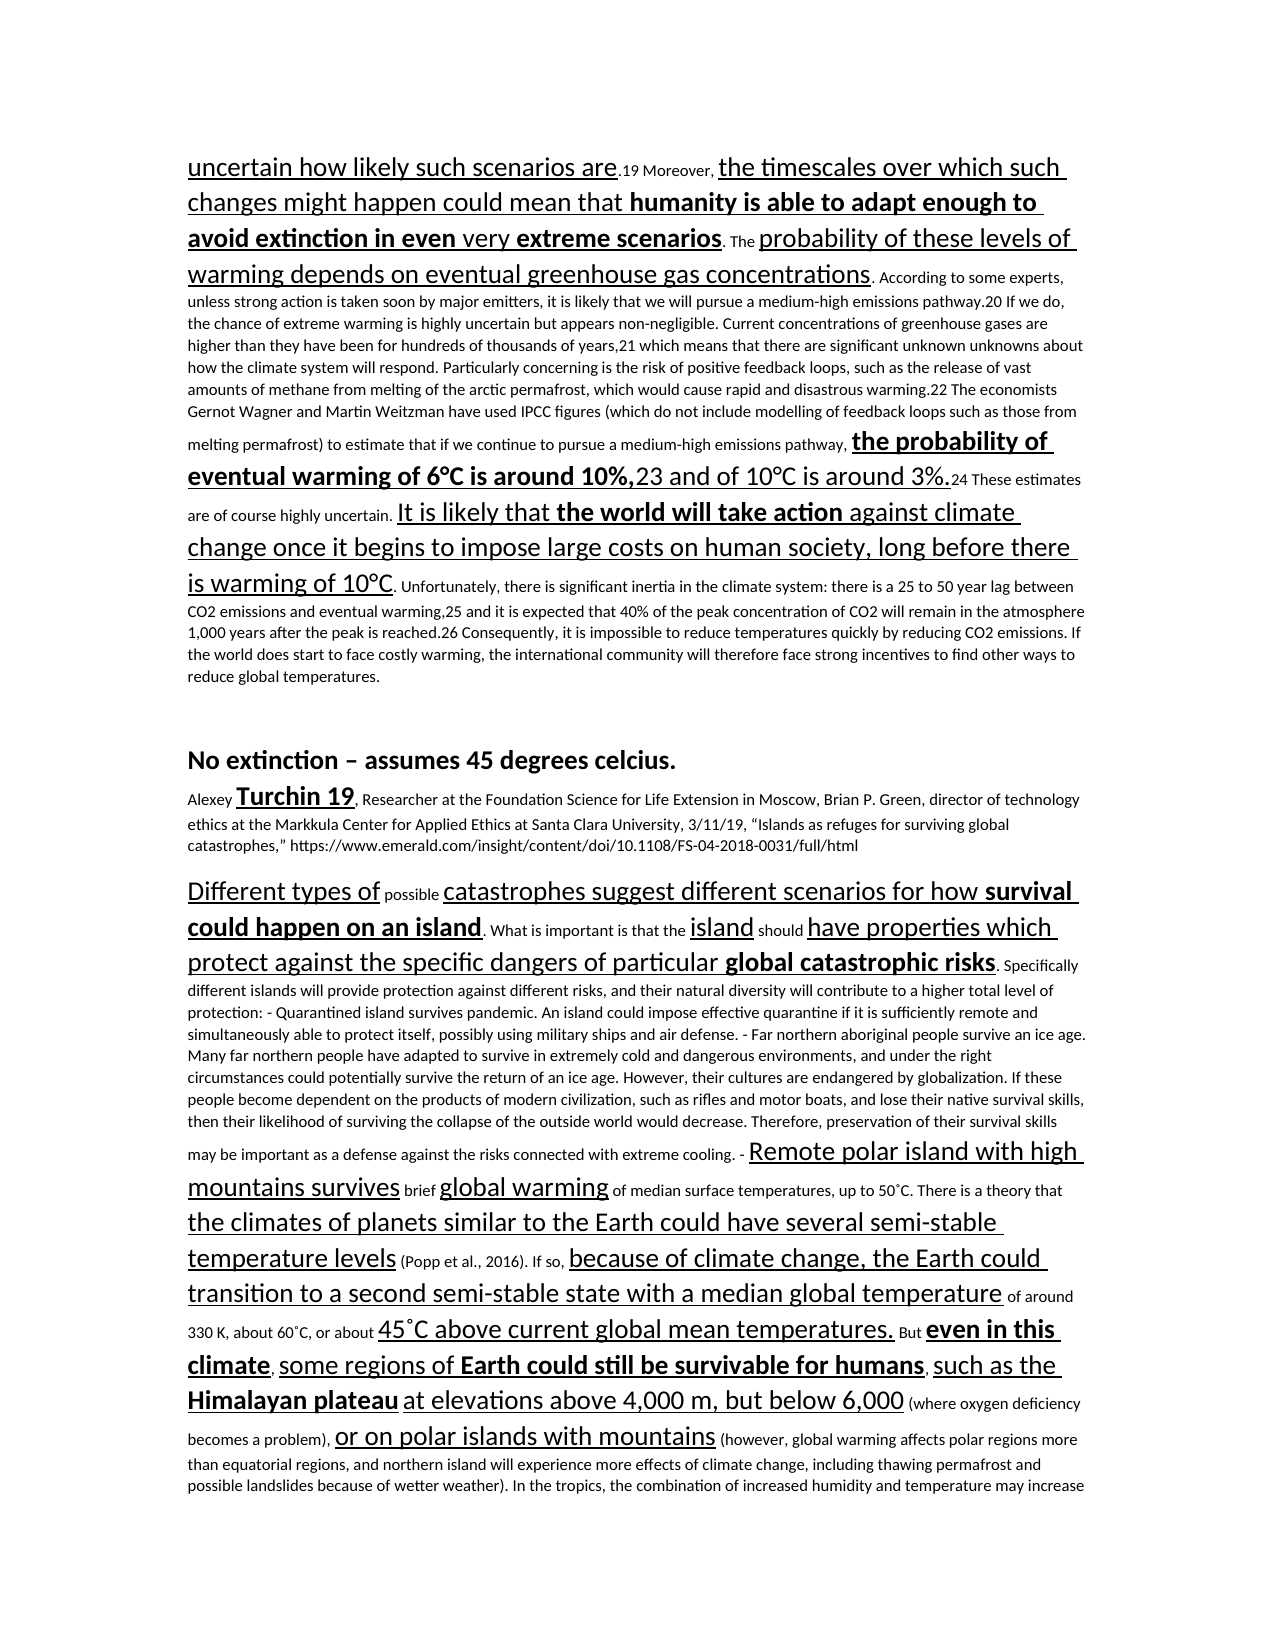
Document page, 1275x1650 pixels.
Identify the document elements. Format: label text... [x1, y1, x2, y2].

text Alexey Turchin 19, Researcher at the Foundation Science for Life Extension in Moscow, Brian P. Green, director of technology ethics at the Markkula Center for Applied Ethics at Santa Clara University, 3/11/19, “Islands as refuges for surviving global catastrophes,” https://www.emerald.com/insight/content/doi/10.1108/FS-04-2018-0031/full/html [187, 779, 1087, 856]
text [187, 874, 1087, 1496]
subtitle No extinction – assumes 45 degrees celcius. [187, 743, 1087, 777]
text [187, 150, 1087, 687]
